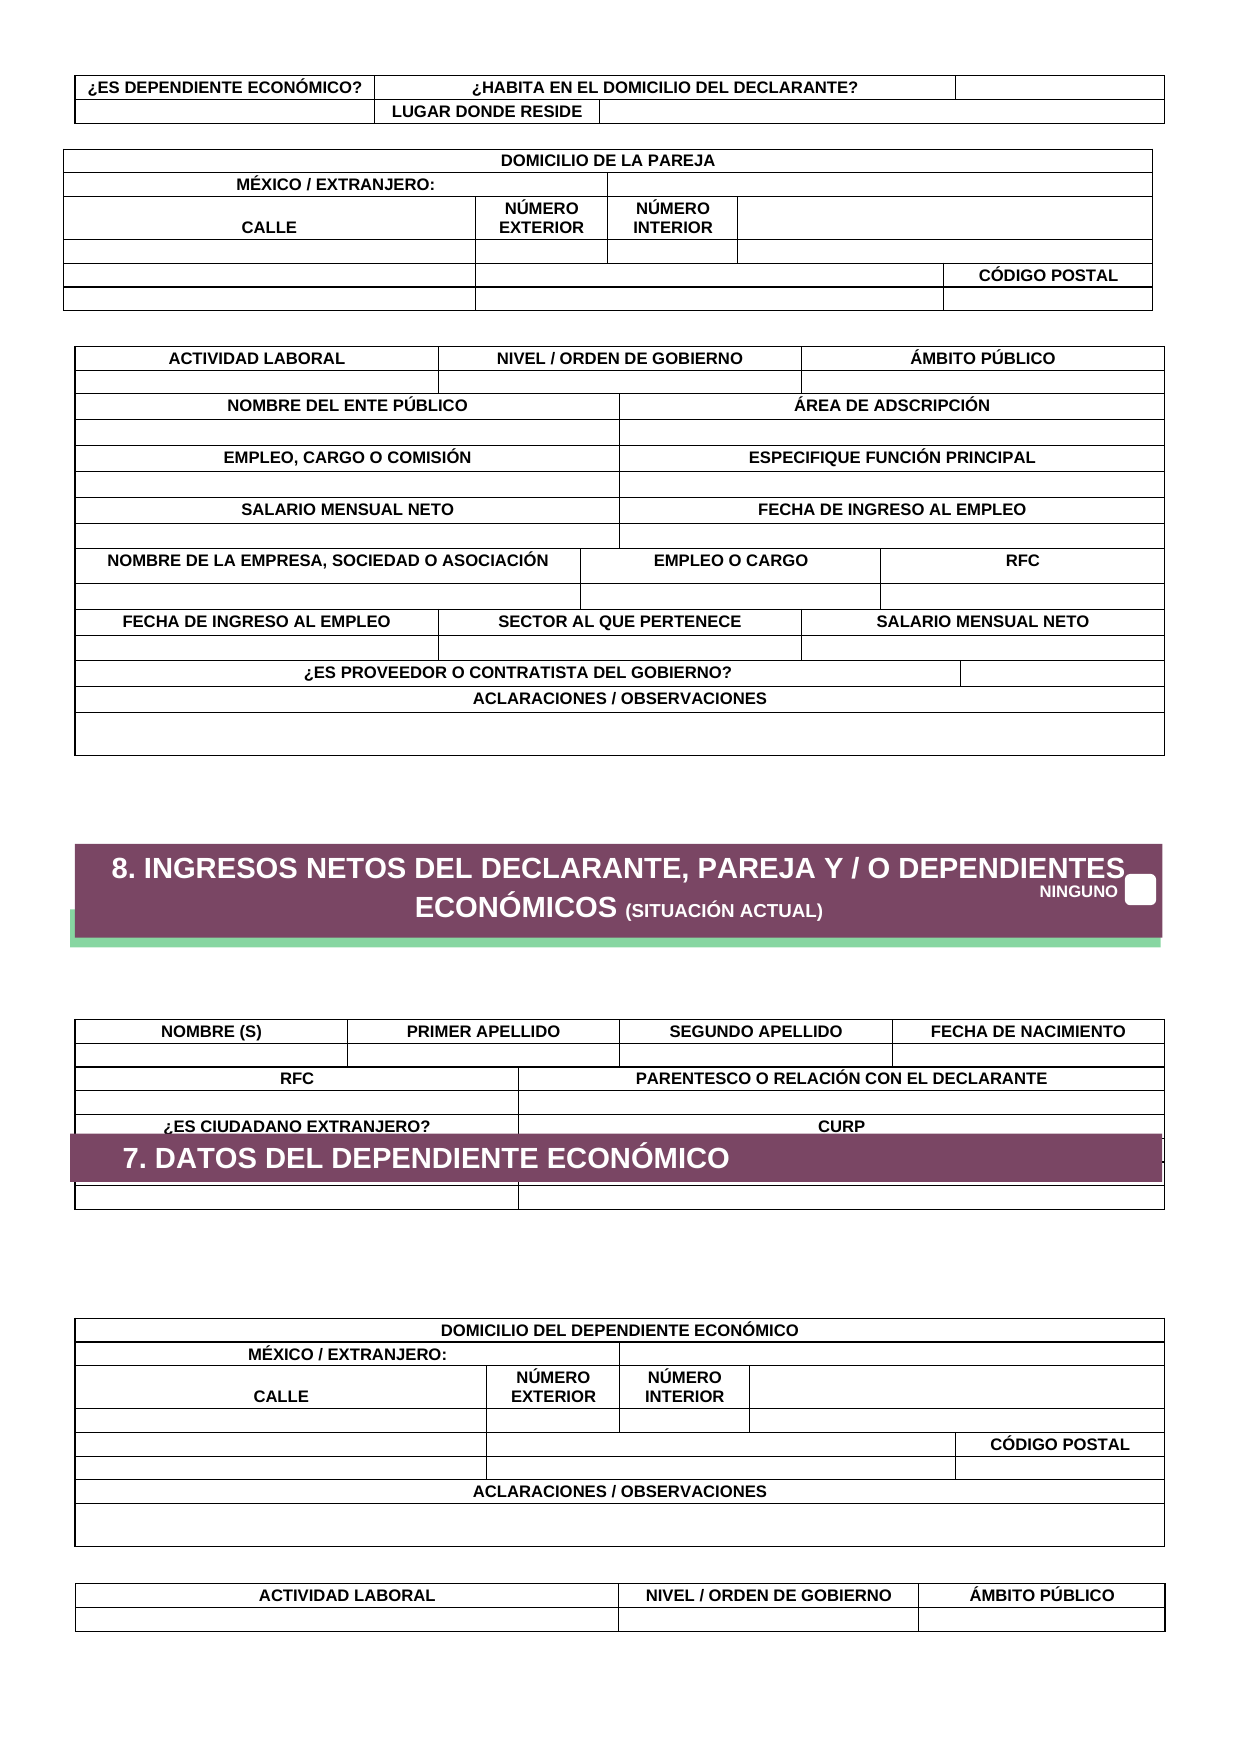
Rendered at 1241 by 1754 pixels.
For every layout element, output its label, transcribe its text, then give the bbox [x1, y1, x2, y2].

table_cell [348, 1044, 619, 1066]
table_cell [802, 636, 1164, 660]
table_cell [519, 1186, 1164, 1209]
table_cell [76, 1608, 618, 1631]
table_header NOMBRE (S) [76, 1020, 347, 1043]
table_header PRIMER APELLIDO [348, 1020, 619, 1043]
table_cell [76, 1409, 486, 1432]
table_cell [608, 173, 1152, 196]
table_cell [738, 240, 1152, 263]
table_cell LUGAR DONDE RESIDE [519, 1163, 1164, 1185]
table_cell [76, 1044, 347, 1066]
table_cell NÚMERO EXTERIOR [487, 1366, 619, 1408]
table_cell SALARIO MENSUAL NETO [76, 498, 619, 522]
table_cell [76, 1504, 1164, 1546]
table_cell FECHA DE INGRESO AL EMPLEO [76, 610, 438, 634]
table_cell CALLE [76, 1366, 486, 1408]
table_cell SECTOR AL QUE PERTENECE [439, 610, 801, 634]
table_cell RFC [76, 1068, 518, 1090]
table_cell [944, 288, 1152, 310]
table_header FECHA DE NACIMIENTO [893, 1020, 1164, 1043]
table_cell [76, 1433, 486, 1456]
table_cell LUGAR DONDE RESIDE [375, 100, 599, 122]
table_cell [608, 240, 737, 263]
table_cell [956, 76, 1164, 99]
table_cell [600, 100, 1164, 122]
table_cell [76, 472, 619, 497]
table_cell [581, 584, 880, 609]
table_cell [76, 1186, 518, 1209]
table_cell [76, 100, 374, 122]
table_header NIVEL / ORDEN DE GOBIERNO [439, 347, 801, 369]
table_cell [476, 288, 943, 310]
table_cell ACLARACIONES / OBSERVACIONES [76, 687, 1164, 712]
table_cell CÓDIGO POSTAL [956, 1433, 1164, 1456]
table_cell [802, 371, 1164, 393]
table_header SEGUNDO APELLIDO [620, 1020, 892, 1043]
table_cell ¿HABITA EN EL DOMICILIO DEL DECLARANTE? [375, 76, 955, 99]
table_cell [487, 1409, 619, 1432]
table_cell [76, 584, 580, 609]
table_cell [620, 420, 1164, 445]
table_cell [750, 1366, 1164, 1408]
table_cell FECHA DE INGRESO AL EMPLEO [620, 498, 1164, 522]
table_cell [476, 264, 943, 286]
table_cell [76, 1091, 518, 1114]
table_cell SALARIO MENSUAL NETO [802, 610, 1164, 634]
table_cell [619, 1608, 918, 1631]
table_header ACTIVIDAD LABORAL [76, 1584, 618, 1607]
table_cell ESPECIFIQUE FUNCIÓN PRINCIPAL [620, 446, 1164, 471]
table_header ACTIVIDAD LABORAL [76, 347, 438, 369]
table_cell [64, 288, 475, 310]
table_cell [64, 240, 475, 263]
table_cell EMPLEO O CARGO [581, 549, 880, 583]
table_cell ÁREA DE ADSCRIPCIÓN [620, 394, 1164, 419]
table_cell [439, 636, 801, 660]
table_cell [961, 661, 1164, 686]
table_cell [64, 264, 475, 286]
table_cell [76, 713, 1164, 755]
table_cell [487, 1433, 955, 1456]
table_cell [620, 1343, 1164, 1365]
table_cell CALLE [64, 197, 475, 239]
table_header DOMICILIO DEL DEPENDIENTE ECONÓMICO [76, 1319, 1164, 1341]
table_cell [476, 240, 607, 263]
table_cell ACLARACIONES / OBSERVACIONES [76, 1480, 1164, 1503]
table_cell [919, 1608, 1164, 1631]
table_cell [881, 584, 1164, 609]
table_cell [738, 197, 1152, 239]
table_cell [893, 1044, 1164, 1066]
table_cell MÉXICO / EXTRANJERO: [76, 1343, 619, 1365]
table_cell [620, 524, 1164, 548]
table_header NIVEL / ORDEN DE GOBIERNO [619, 1584, 918, 1607]
table_cell NÚMERO INTERIOR [608, 197, 737, 239]
table_cell RFC [881, 549, 1164, 583]
table_cell NOMBRE DEL ENTE PÚBLICO [76, 394, 619, 419]
table_cell [76, 1457, 486, 1479]
table_header DOMICILIO DE LA PAREJA [64, 150, 1152, 172]
table_cell NÚMERO EXTERIOR [476, 197, 607, 239]
table_cell MÉXICO / EXTRANJERO: [64, 173, 607, 196]
table_cell CURP [519, 1115, 1164, 1138]
table_cell [519, 1091, 1164, 1114]
table_cell [439, 371, 801, 393]
table_cell ¿ES CIUDADANO EXTRANJERO? [76, 1115, 518, 1133]
table_cell [620, 1409, 749, 1432]
table_cell EMPLEO, CARGO O COMISIÓN [76, 446, 619, 471]
table_cell [750, 1409, 1164, 1432]
table_cell NOMBRE DE LA EMPRESA, SOCIEDAD O ASOCIACIÓN [76, 549, 580, 583]
table_cell NÚMERO INTERIOR [620, 1366, 749, 1408]
table_cell [620, 1044, 892, 1066]
table_cell [76, 524, 619, 548]
table_cell [487, 1457, 955, 1479]
table_cell CÓDIGO POSTAL [944, 264, 1152, 286]
table_cell ¿ES DEPENDIENTE ECONÓMICO? [76, 76, 374, 99]
table_header ÁMBITO PÚBLICO [802, 347, 1164, 369]
table_cell [620, 472, 1164, 497]
table_cell PARENTESCO O RELACIÓN CON EL DECLARANTE [519, 1068, 1164, 1090]
table_header ÁMBITO PÚBLICO [919, 1584, 1164, 1607]
table_cell [76, 420, 619, 445]
table_cell [76, 371, 438, 393]
table_cell [956, 1457, 1164, 1479]
table_cell ¿ES PROVEEDOR O CONTRATISTA DEL GOBIERNO? [76, 661, 960, 686]
table_cell [76, 636, 438, 660]
